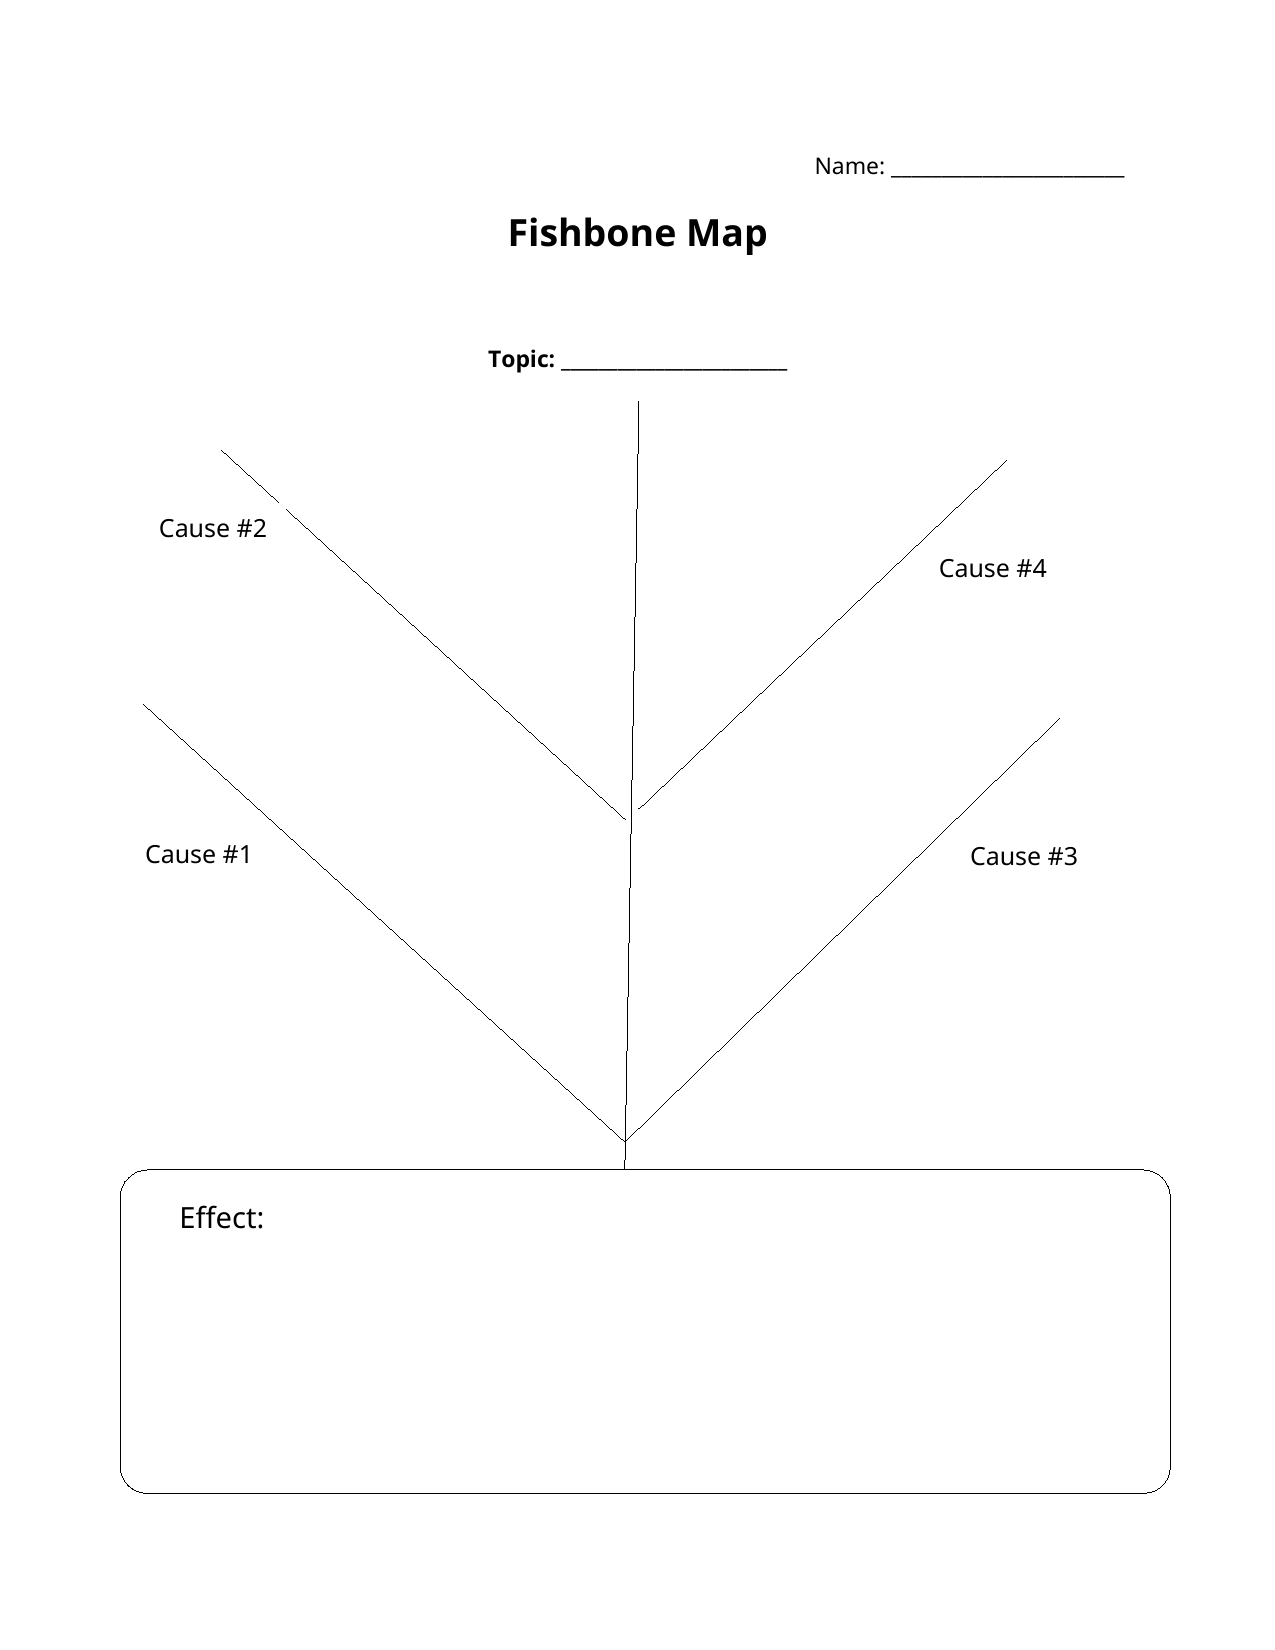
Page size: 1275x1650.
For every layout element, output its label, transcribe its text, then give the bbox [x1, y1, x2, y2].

text Topic: ________________________ [150, 343, 1125, 374]
text Fishbone Map [150, 207, 1125, 258]
text Name: _______________________ [150, 150, 1125, 181]
